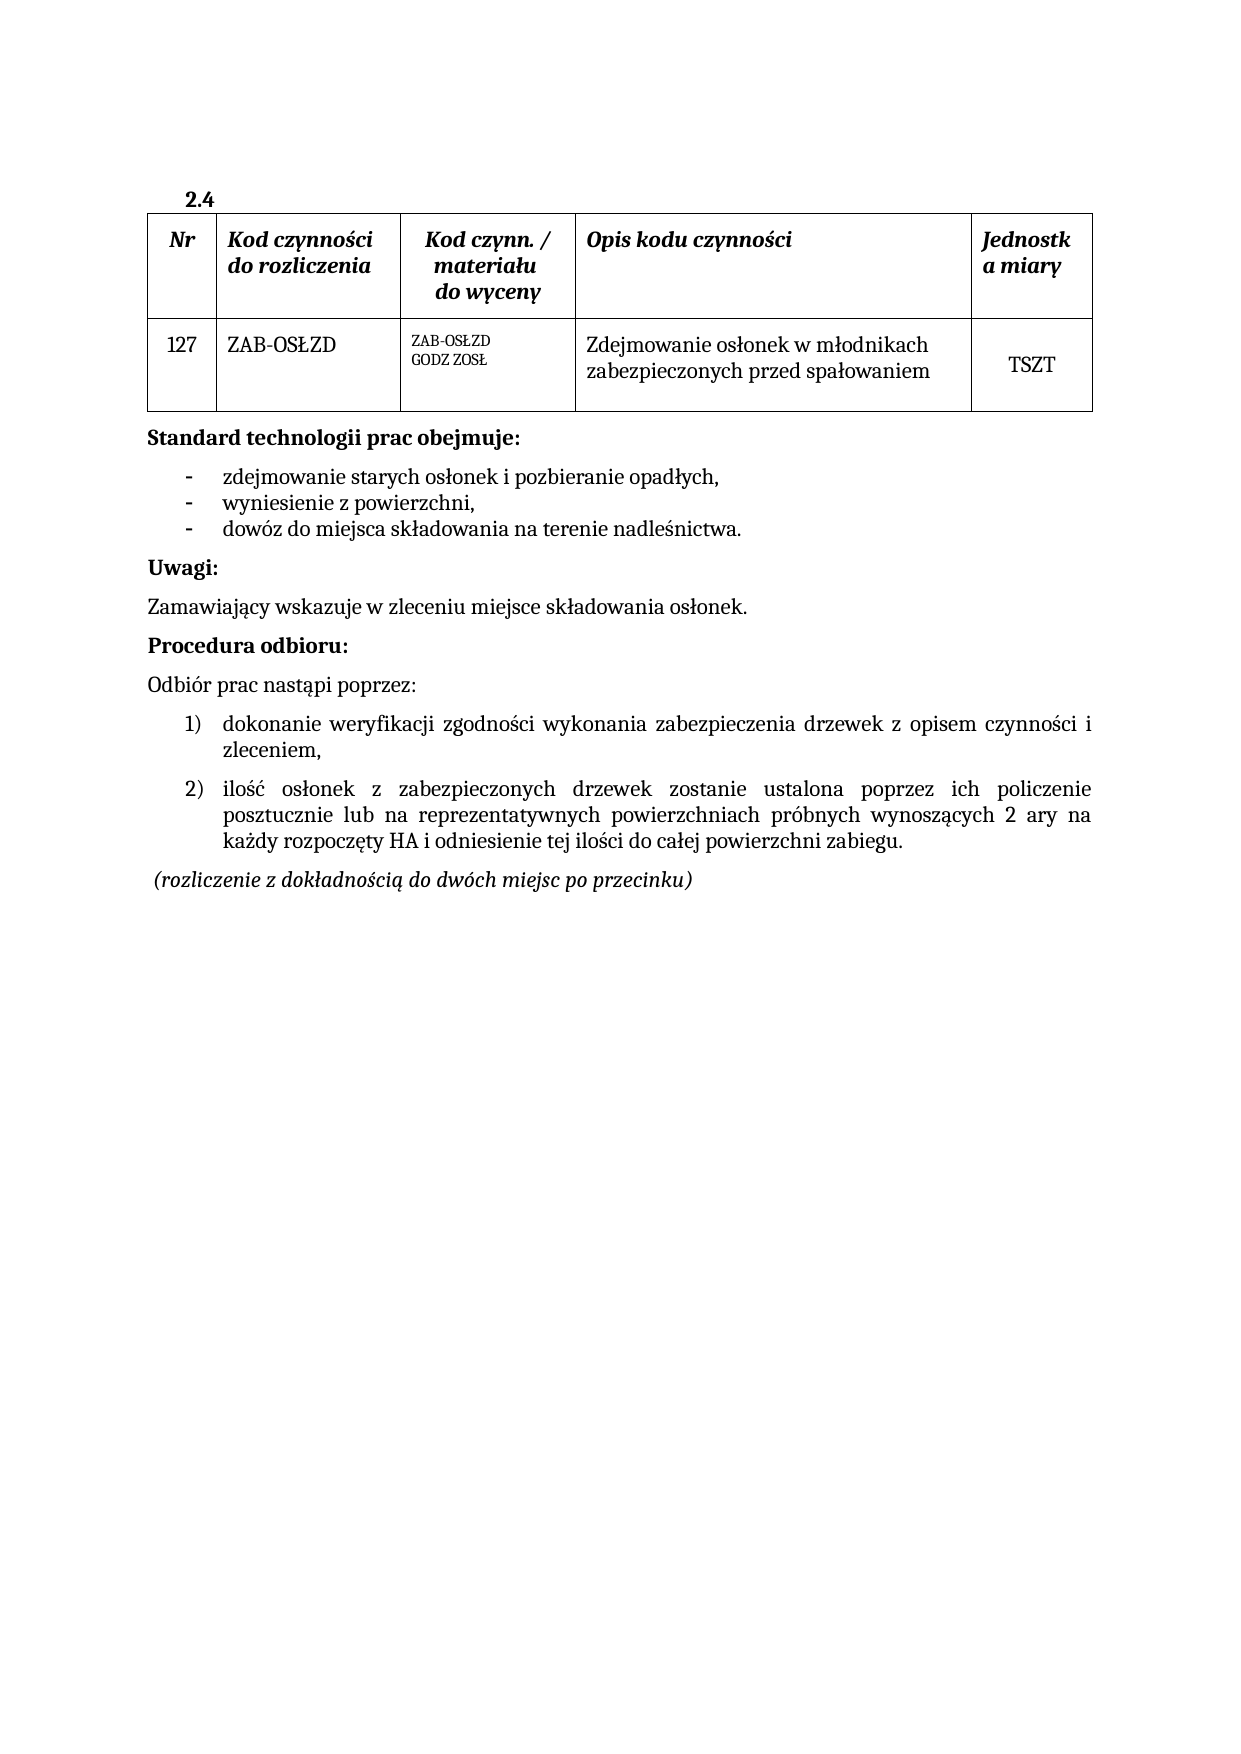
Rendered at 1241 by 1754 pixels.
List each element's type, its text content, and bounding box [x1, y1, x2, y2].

text Standard technologii prac obejmuje: [148, 424, 1093, 451]
list dokonanie weryfikacji zgodności wykonania zabezpieczenia drzewek z opisem czynności i zleceniem, [185, 710, 1093, 763]
list zdejmowanie starych osłonek i pozbieranie opadłych, [185, 463, 1093, 490]
text Odbiór prac nastąpi poprzez: [148, 672, 1093, 698]
text 2.4 [185, 186, 1093, 213]
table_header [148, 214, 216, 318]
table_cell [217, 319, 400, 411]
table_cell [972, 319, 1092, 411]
list dowóz do miejsca składowania na terenie nadleśnictwa. [185, 516, 1093, 542]
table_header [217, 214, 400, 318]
text Zamawiający wskazuje w zleceniu miejsce składowania osłonek. [148, 594, 1093, 620]
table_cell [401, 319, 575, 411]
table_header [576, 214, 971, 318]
list wyniesienie z powierzchni, [185, 490, 1093, 516]
text Uwagi: [148, 555, 1093, 581]
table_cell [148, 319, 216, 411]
text (rozliczenie z dokładnością do dwóch miejsc po przecinku) [148, 867, 1093, 893]
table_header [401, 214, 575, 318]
list ilość osłonek z zabezpieczonych drzewek zostanie ustalona poprzez ich policzenie posztucznie lub na reprezentatywnych powierzchniach próbnych wynoszących 2 ary na każdy rozpoczęty HA i odniesienie tej ilości do całej powierzchni zabiegu. [185, 776, 1093, 855]
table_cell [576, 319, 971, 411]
text Procedura odbioru: [148, 633, 1093, 659]
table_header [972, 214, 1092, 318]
